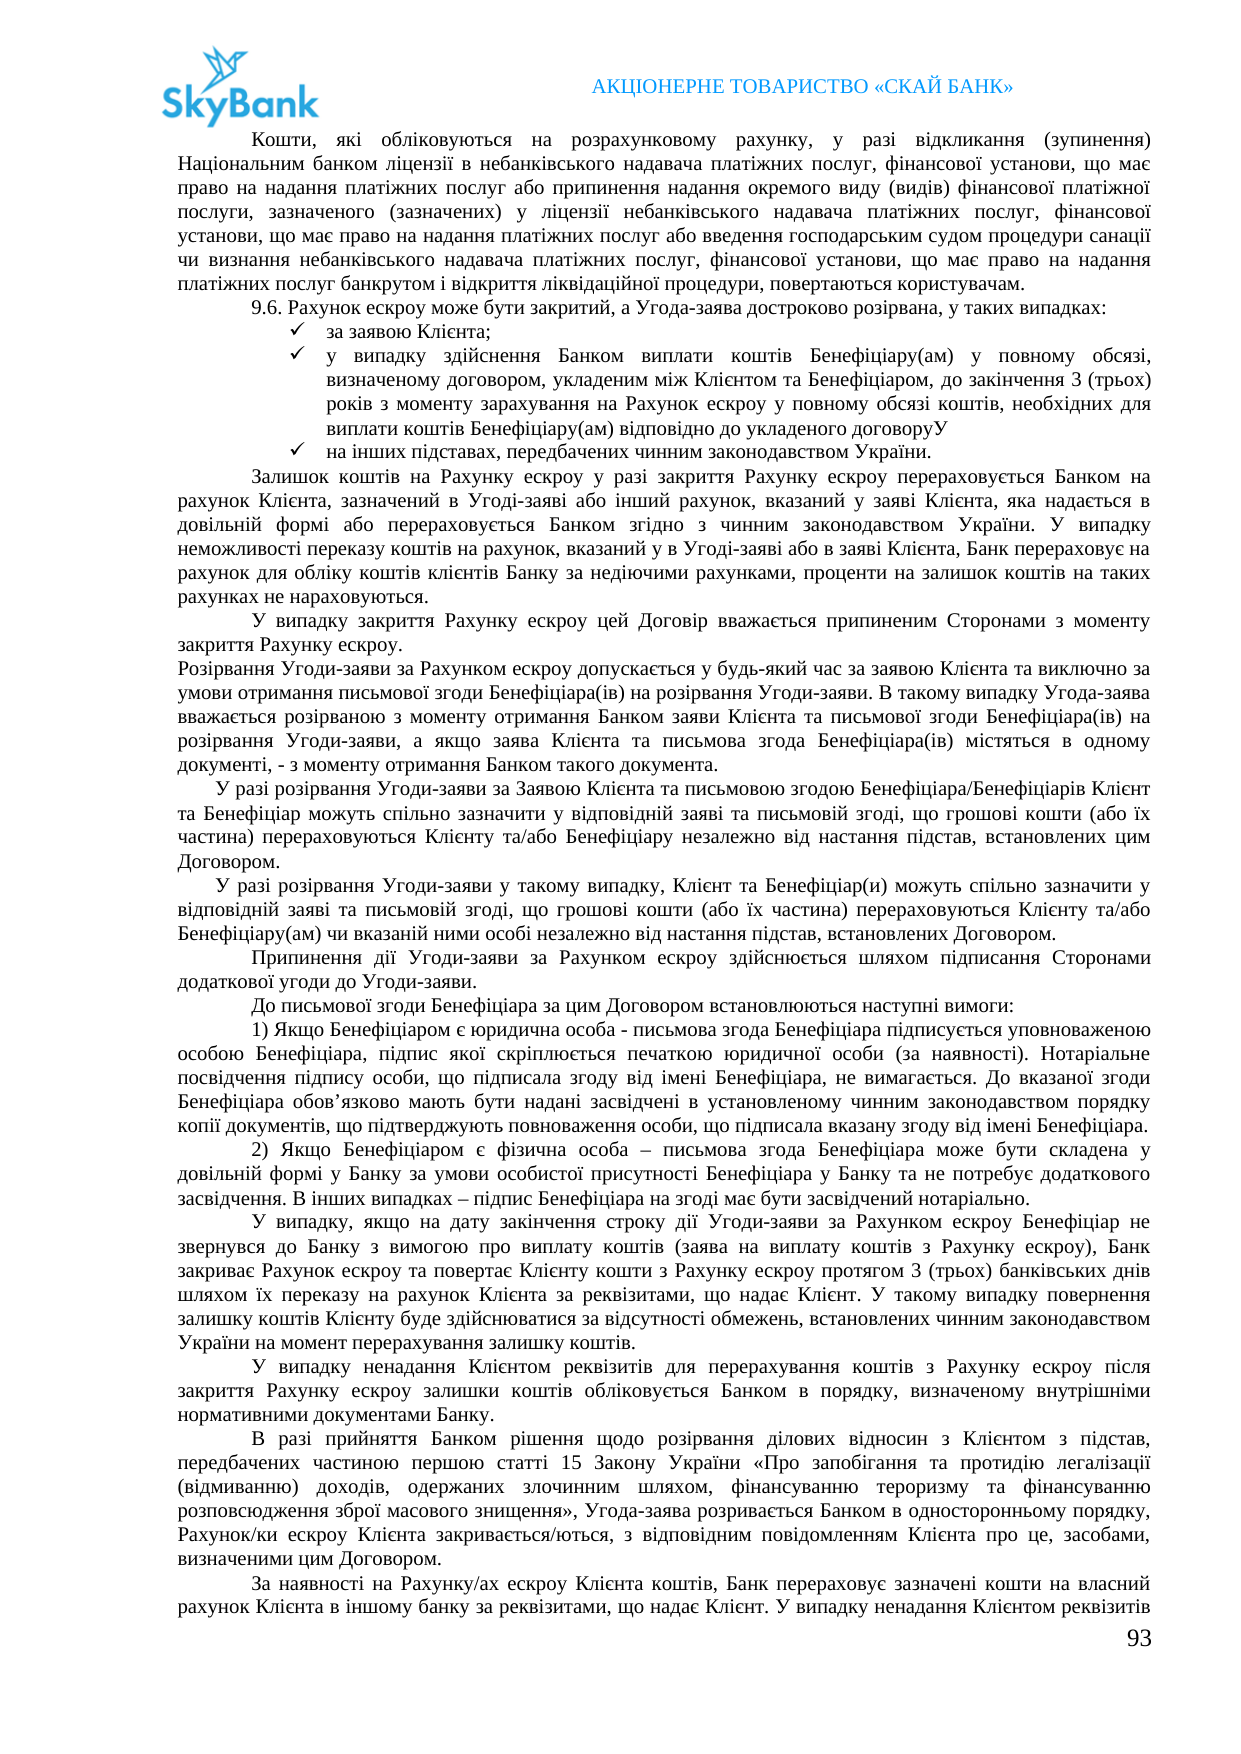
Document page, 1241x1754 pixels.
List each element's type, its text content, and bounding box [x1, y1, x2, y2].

text Кошти, які обліковуються на розрахунковому рахунку, у разі відкликання (зупинення) Національним банком ліцензії в небанківського надавача платіжних послуг, фінансової установи, що має право на надання платіжних послуг або припинення надання окремого виду (видів) фінансової платіжної послуги, зазначеного (зазначених) у ліцензії небанківського надавача платіжних послуг, фінансової установи, що має право на надання платіжних послуг або введення господарським судом процедури санації чи визнання небанківського надавача платіжних послуг, фінансової установи, що має право на надання платіжних послуг банкрутом і відкриття ліквідаційної процедури, повертаються користувачам. [177, 127, 1152, 295]
text У випадку ненадання Клієнтом реквізитів для перерахування коштів з Рахунку ескроу після закриття Рахунку ескроу залишки коштів обліковується Банком в порядку, визначеному внутрішніми нормативними документами Банку. [177, 1354, 1152, 1426]
text У випадку закриття Рахунку ескроу цей Договір вважається припиненим Сторонами з моменту закриття Рахунку ескроу. [177, 608, 1152, 656]
text В разі прийняття Банком рішення щодо розірвання ділових відносин з Клієнтом з підстав, передбачених частиною першою статті 15 Закону України «Про запобігання та протидію легалізації (відмиванню) доходів, одержаних злочинним шляхом, фінансуванню тероризму та фінансуванню розповсюдження зброї масового знищення», Угода-заява розривається Банком в односторонньому порядку, Рахунок/ки ескроу Клієнта закривається/ються, з відповідним повідомленням Клієнта про це, засобами, визначеними цим Договором. [177, 1426, 1152, 1570]
text У разі розірвання Угоди-заяви за Заявою Клієнта та письмовою згодою Бенефіціара/Бенефіціарів Клієнт та Бенефіціар можуть спільно зазначити у відповідній заяві та письмовій згоді, що грошові кошти (або їх частина) перераховуються Клієнту та/або Бенефіціару незалежно від настання підстав, встановлених цим Договором. [177, 776, 1152, 873]
list на інших підставах, передбачених чинним законодавством України. [288, 439, 1152, 463]
text До письмової згоди Бенефіціара за цим Договором встановлюються наступні вимоги: [177, 993, 1152, 1017]
text 2) Якщо Бенефіціаром є фізична особа – письмова згода Бенефіціара може бути складена у довільній формі у Банку за умови особистої присутності Бенефіціара у Банку та не потребує додаткового засвідчення. В інших випадках – підпис Бенефіціара на згоді має бути засвідчений нотаріально. [177, 1137, 1152, 1209]
text 1) Якщо Бенефіціаром є юридична особа - письмова згода Бенефіціара підписується уповноваженою особою Бенефіціара, підпис якої скріплюється печаткою юридичної особи (за наявності). Нотаріальне посвідчення підпису особи, що підписала згоду від імені Бенефіціара, не вимагається. До вказаної згоди Бенефіціара обов’язково мають бути надані засвідчені в установленому чинним законодавством порядку копії документів, що підтверджують повноваження особи, що підписала вказану згоду від імені Бенефіціара. [177, 1017, 1152, 1137]
text Розірвання Угоди-заяви за Рахунком ескроу допускається у будь-який час за заявою Клієнта та виключно за умови отримання письмової згоди Бенефіціара(ів) на розірвання Угоди-заяви. В такому випадку Угода-заява вважається розірваною з моменту отримання Банком заяви Клієнта та письмової згоди Бенефіціара(ів) на розірвання Угоди-заяви, а якщо заява Клієнта та письмова згода Бенефіціара(ів) містяться в одному документі, - з моменту отримання Банком такого документа. [177, 656, 1152, 776]
text Залишок коштів на Рахунку ескроу у разі закриття Рахунку ескроу перераховується Банком на рахунок Клієнта, зазначений в Угоді-заяві або інший рахунок, вказаний у заяві Клієнта, яка надається в довільній формі або перераховується Банком згідно з чинним законодавством України. У випадку неможливості переказу коштів на рахунок, вказаний у в Угоді-заяві або в заяві Клієнта, Банк перераховує на рахунок для обліку коштів клієнтів Банку за недіючими рахунками, проценти на залишок коштів на таких рахунках не нараховуються. [177, 463, 1152, 608]
picture [142, 35, 349, 140]
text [177, 1570, 1152, 1618]
list за заявою Клієнта; [288, 319, 1152, 343]
text У разі розірвання Угоди-заяви у такому випадку, Клієнт та Бенефіціар(и) можуть спільно зазначити у відповідній заяві та письмовій згоді, що грошові кошти (або їх частина) перераховуються Клієнту та/або Бенефіціару(ам) чи вказаній ними особі незалежно від настання підстав, встановлених Договором. [177, 873, 1152, 945]
list у випадку здійснення Банком виплати коштів Бенефіціару(ам) у повному обсязі, визначеному договором, укладеним між Клієнтом та Бенефіціаром, до закінчення 3 (трьох) років з моменту зарахування на Рахунок ескроу у повному обсязі коштів, необхідних для виплати коштів Бенефіціару(ам) відповідно до укладеного договоруУ [288, 343, 1152, 439]
text У випадку, якщо на дату закінчення строку дії Угоди-заяви за Рахунком ескроу Бенефіціар не звернувся до Банку з вимогою про виплату коштів (заява на виплату коштів з Рахунку ескроу), Банк закриває Рахунок ескроу та повертає Клієнту кошти з Рахунку ескроу протягом 3 (трьох) банківських днів шляхом їх переказу на рахунок Клієнта за реквізитами, що надає Клієнт. У такому випадку повернення залишку коштів Клієнту буде здійснюватися за відсутності обмежень, встановлених чинним законодавством України на момент перерахування залишку коштів. [177, 1209, 1152, 1354]
text Припинення дії Угоди-заяви за Рахунком ескроу здійснюється шляхом підписання Сторонами додаткової угоди до Угоди-заяви. [177, 945, 1152, 993]
text 9.6. Рахунок ескроу може бути закритий, а Угода-заява достроково розірвана, у таких випадках: [177, 295, 1152, 319]
